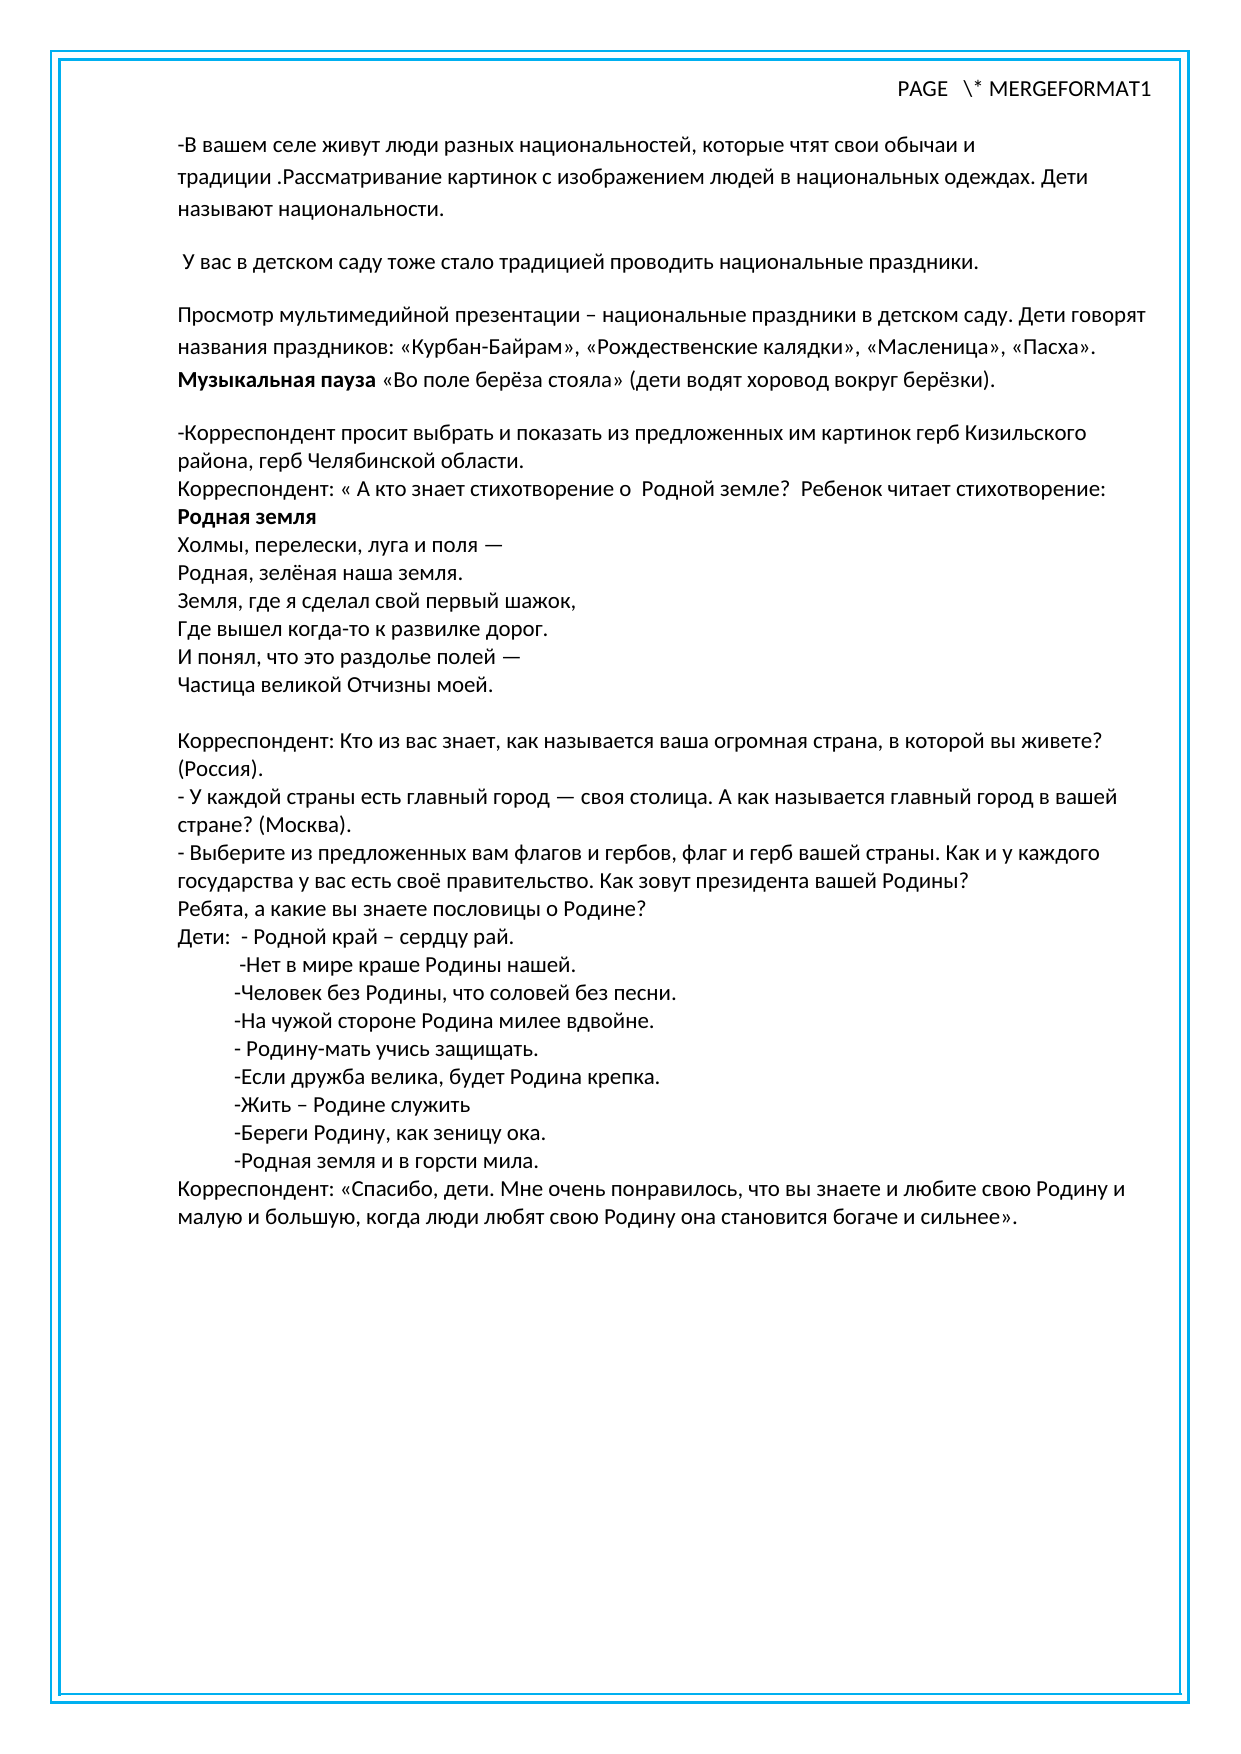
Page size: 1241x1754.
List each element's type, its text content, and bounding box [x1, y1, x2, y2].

text - У каждой страны есть главный город — своя столица. А как называется главный город в вашей стране? (Москва). [177, 782, 1152, 838]
text -На чужой стороне Родина милее вдвойне. [177, 1006, 1152, 1034]
text Где вышел когда-то к развилке дорог. [177, 614, 1152, 642]
text И понял, что это раздолье полей — [177, 642, 1152, 670]
text - Родину-мать учись защищать. [177, 1034, 1152, 1062]
text -Корреспондент просит выбрать и показать из предложенных им картинок герб Кизильского района, герб Челябинской области. [177, 418, 1152, 474]
text -Человек без Родины, что соловей без песни. [177, 978, 1152, 1006]
text Родная земля [177, 502, 1152, 530]
text У вас в детском саду тоже стало традицией проводить национальные праздники. [177, 247, 1152, 275]
text Частица великой Отчизны моей. [177, 670, 1152, 698]
text Просмотр мультимедийной презентации – национальные праздники в детском саду. Дети говорят названия праздников: «Курбан-Байрам», «Рождественские калядки», «Масленица», «Пасха». Музыкальная пауза «Во поле берёза стояла» (дети водят хоровод вокруг берёзки). [177, 300, 1152, 393]
text Земля, где я сделал свой первый шажок, [177, 586, 1152, 614]
text -Если дружба велика, будет Родина крепка. [177, 1062, 1152, 1090]
text -Жить – Родине служить [177, 1090, 1152, 1118]
text Ребята, а какие вы знаете пословицы о Родине? [177, 894, 1152, 922]
text -Нет в мире краше Родины нашей. [177, 950, 1152, 978]
text Корреспондент: « А кто знает стихотворение о Родной земле? Ребенок читает стихотворение: [177, 474, 1152, 502]
text -Родная земля и в горсти мила. [177, 1146, 1152, 1174]
text Корреспондент: «Спасибо, дети. Мне очень понравилось, что вы знаете и любите свою Родину и малую и большую, когда люди любят свою Родину она становится богаче и сильнее». [177, 1174, 1152, 1230]
text -Береги Родину, как зеницу ока. [177, 1118, 1152, 1146]
text Корреспондент: Кто из вас знает, как называется ваша огромная страна, в которой вы живете? (Россия). [177, 726, 1152, 782]
text Холмы, перелески, луга и поля — [177, 530, 1152, 558]
text Родная, зелёная наша земля. [177, 558, 1152, 586]
text -В вашем селе живут люди разных национальностей, которые чтят свои обычаи и традиции .Рассматривание картинок с изображением людей в национальных одеждах. Дети называют национальности. [177, 130, 1152, 222]
text - Выберите из предложенных вам флагов и гербов, флаг и герб вашей страны. Как и у каждого государства у вас есть своё правительство. Как зовут президента вашей Родины? [177, 838, 1152, 894]
text Дети: - Родной край – сердцу рай. [177, 922, 1152, 950]
